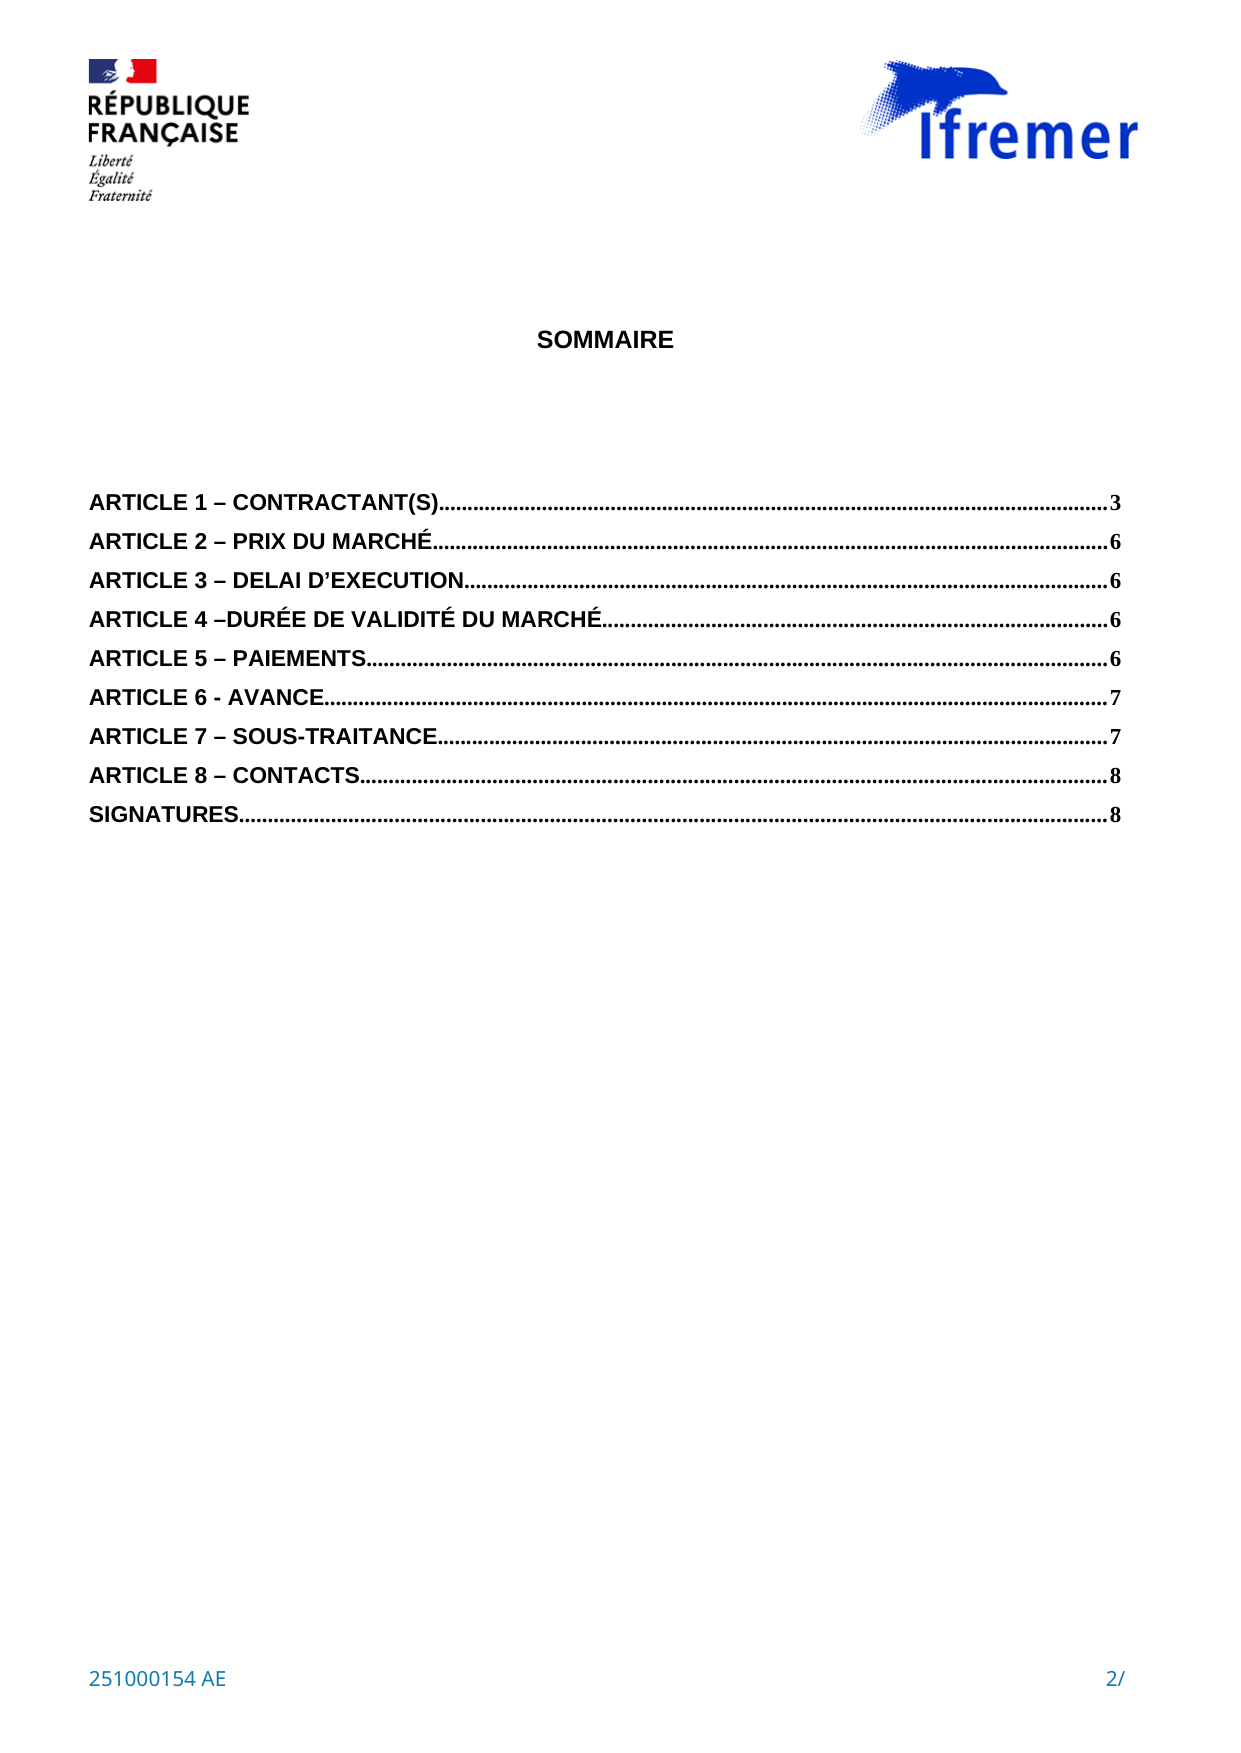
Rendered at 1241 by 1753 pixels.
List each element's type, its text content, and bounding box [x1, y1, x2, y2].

picture [88, 59, 249, 201]
picture [859, 60, 1138, 159]
text SOMMAIRE [89, 325, 1122, 354]
